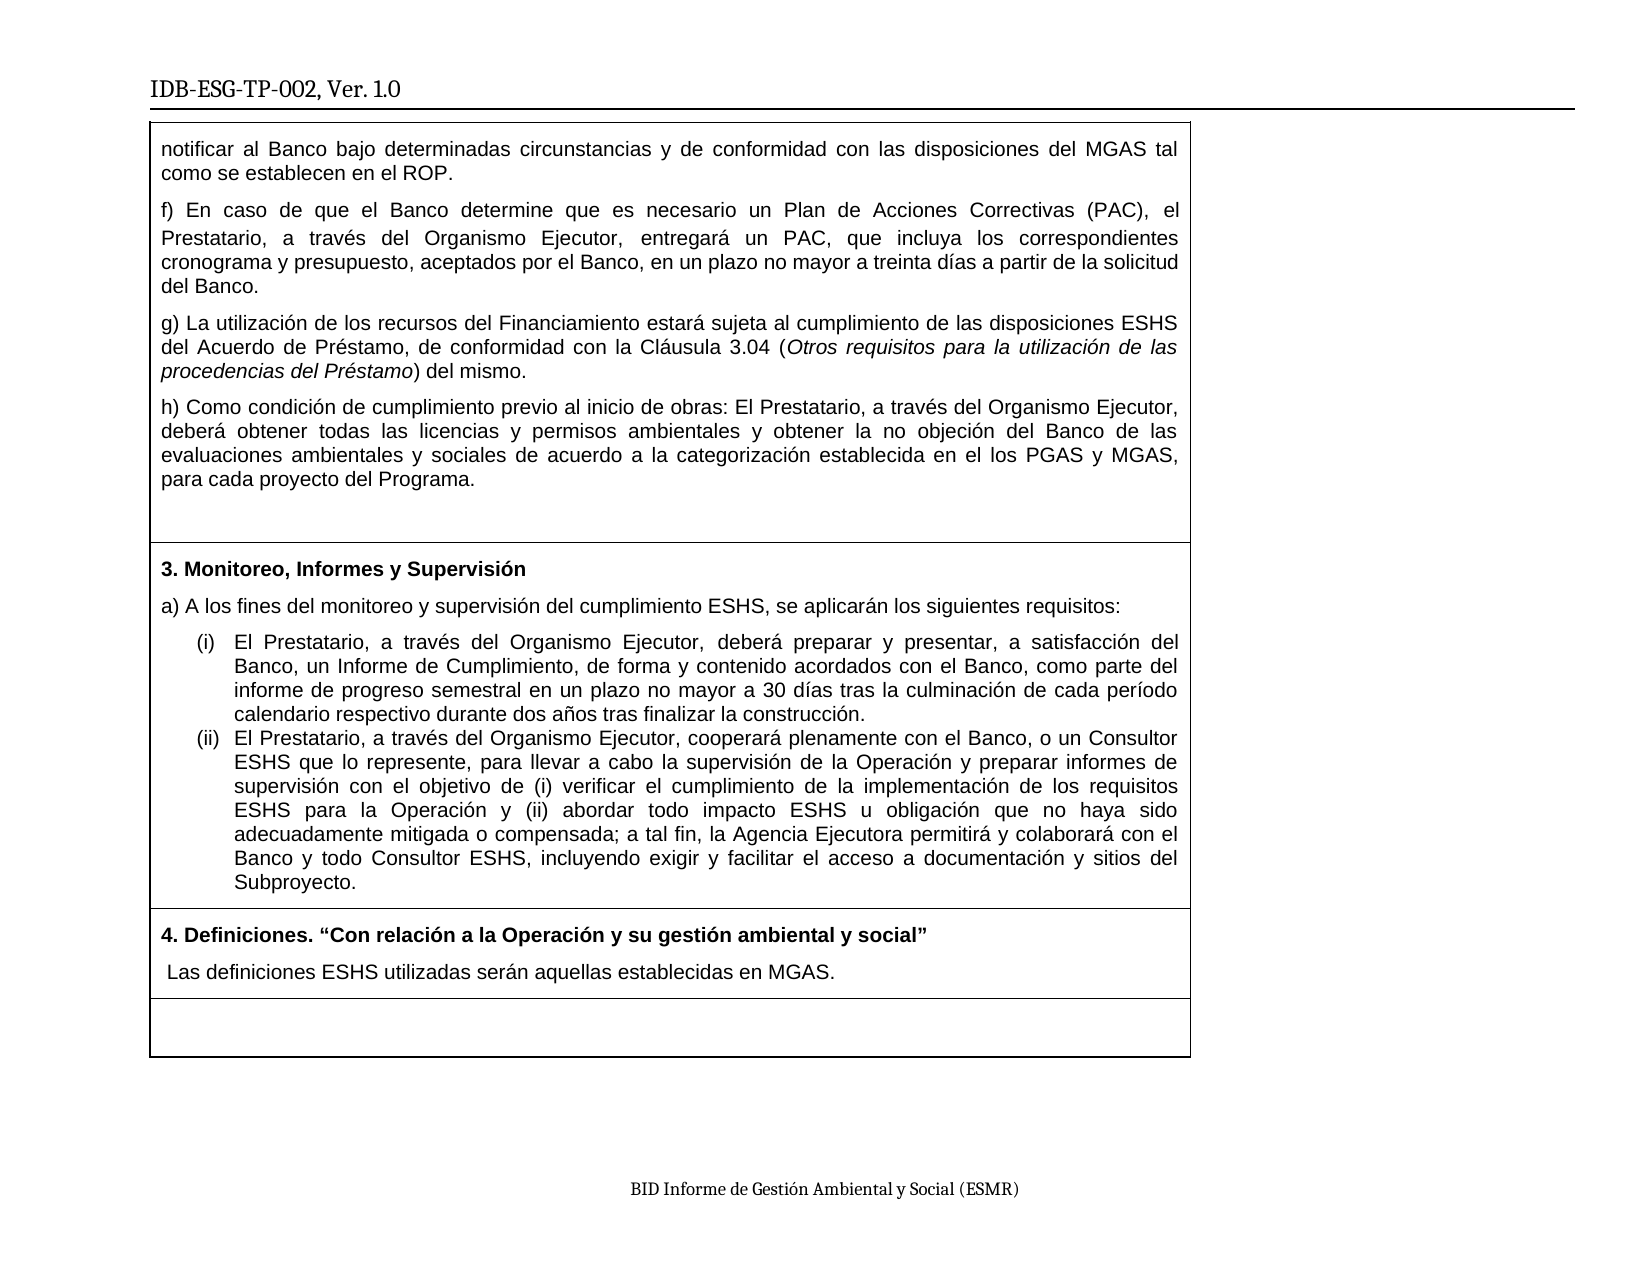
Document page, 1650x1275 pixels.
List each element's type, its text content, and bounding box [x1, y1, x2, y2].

table_cell 3. Monitoreo, Informes y Supervisión a) A los fines del monitoreo y supervisión del cumplimiento ESHS, se aplicarán los siguientes requisitos: El Prestatario, a través del Organismo Ejecutor, deberá preparar y presentar, a satisfacción del Banco, un Informe de Cumplimiento, de forma y contenido acordados con el Banco, como parte del informe de progreso semestral en un plazo no mayor a 30 días tras la culminación de cada período calendario respectivo durante dos años tras finalizar la construcción. El Prestatario, a través del Organismo Ejecutor, cooperará plenamente con el Banco, o un Consultor ESHS que lo represente, para llevar a cabo la supervisión de la Operación y preparar informes de supervisión con el objetivo de (i) verificar el cumplimiento de la implementación de los requisitos ESHS para la Operación y (ii) abordar todo impacto ESHS u obligación que no haya sido adecuadamente mitigada o compensada; a tal fin, la Agencia Ejecutora permitirá y colaborará con el Banco y todo Consultor ESHS, incluyendo exigir y facilitar el acceso a documentación y sitios del Subproyecto. [151, 543, 1190, 907]
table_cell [151, 123, 1190, 541]
table_cell [151, 999, 1190, 1056]
table_cell 4. Definiciones. “Con relación a la Operación y su gestión ambiental y social” Las definiciones ESHS utilizadas serán aquellas establecidas en MGAS. [151, 909, 1190, 998]
